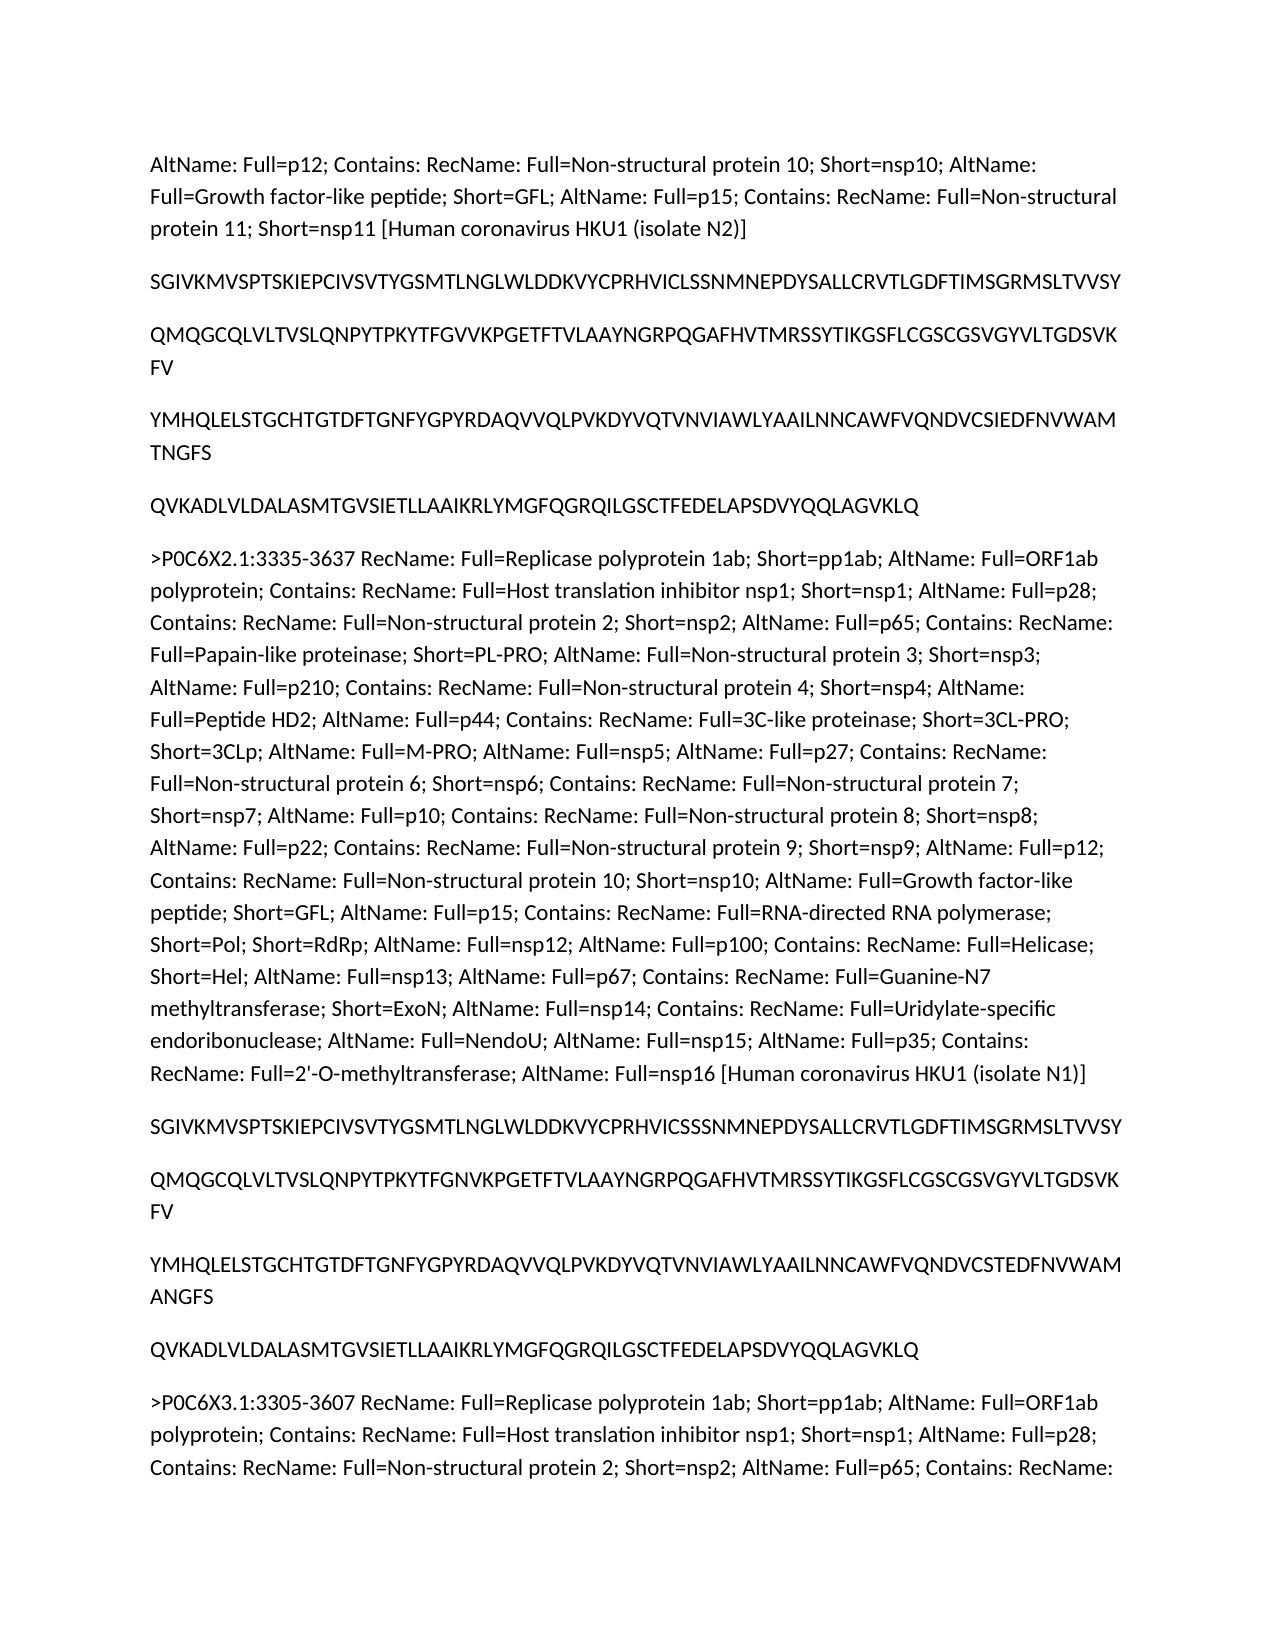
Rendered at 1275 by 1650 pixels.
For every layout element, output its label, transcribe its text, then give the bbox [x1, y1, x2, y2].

text YMHQLELSTGCHTGTDFTGNFYGPYRDAQVVQLPVKDYVQTVNVIAWLYAAILNNCAWFVQNDVCSTEDFNVWAMANGFS [150, 1250, 1125, 1310]
text SGIVKMVSPTSKIEPCIVSVTYGSMTLNGLWLDDKVYCPRHVICSSSNMNEPDYSALLCRVTLGDFTIMSGRMSLTVVSY [150, 1112, 1125, 1140]
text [150, 1388, 1125, 1481]
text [150, 150, 1125, 242]
text QMQGCQLVLTVSLQNPYTPKYTFGVVKPGETFTVLAAYNGRPQGAFHVTMRSSYTIKGSFLCGSCGSVGYVLTGDSVKFV [150, 320, 1125, 381]
text QMQGCQLVLTVSLQNPYTPKYTFGNVKPGETFTVLAAYNGRPQGAFHVTMRSSYTIKGSFLCGSCGSVGYVLTGDSVKFV [150, 1165, 1125, 1225]
text >P0C6X2.1:3335-3637 RecName: Full=Replicase polyprotein 1ab; Short=pp1ab; AltName: Full=ORF1ab polyprotein; Contains: RecName: Full=Host translation inhibitor nsp1; Short=nsp1; AltName: Full=p28; Contains: RecName: Full=Non-structural protein 2; Short=nsp2; AltName: Full=p65; Contains: RecName: Full=Papain-like proteinase; Short=PL-PRO; AltName: Full=Non-structural protein 3; Short=nsp3; AltName: Full=p210; Contains: RecName: Full=Non-structural protein 4; Short=nsp4; AltName: Full=Peptide HD2; AltName: Full=p44; Contains: RecName: Full=3C-like proteinase; Short=3CL-PRO; Short=3CLp; AltName: Full=M-PRO; AltName: Full=nsp5; AltName: Full=p27; Contains: RecName: Full=Non-structural protein 6; Short=nsp6; Contains: RecName: Full=Non-structural protein 7; Short=nsp7; AltName: Full=p10; Contains: RecName: Full=Non-structural protein 8; Short=nsp8; AltName: Full=p22; Contains: RecName: Full=Non-structural protein 9; Short=nsp9; AltName: Full=p12; Contains: RecName: Full=Non-structural protein 10; Short=nsp10; AltName: Full=Growth factor-like peptide; Short=GFL; AltName: Full=p15; Contains: RecName: Full=RNA-directed RNA polymerase; Short=Pol; Short=RdRp; AltName: Full=nsp12; AltName: Full=p100; Contains: RecName: Full=Helicase; Short=Hel; AltName: Full=nsp13; AltName: Full=p67; Contains: RecName: Full=Guanine-N7 methyltransferase; Short=ExoN; AltName: Full=nsp14; Contains: RecName: Full=Uridylate-specific endoribonuclease; AltName: Full=NendoU; AltName: Full=nsp15; AltName: Full=p35; Contains: RecName: Full=2'-O-methyltransferase; AltName: Full=nsp16 [Human coronavirus HKU1 (isolate N1)] [150, 544, 1125, 1087]
text QVKADLVLDALASMTGVSIETLLAAIKRLYMGFQGRQILGSCTFEDELAPSDVYQQLAGVKLQ [150, 1335, 1125, 1363]
text YMHQLELSTGCHTGTDFTGNFYGPYRDAQVVQLPVKDYVQTVNVIAWLYAAILNNCAWFVQNDVCSIEDFNVWAMTNGFS [150, 406, 1125, 466]
text SGIVKMVSPTSKIEPCIVSVTYGSMTLNGLWLDDKVYCPRHVICLSSNMNEPDYSALLCRVTLGDFTIMSGRMSLTVVSY [150, 267, 1125, 295]
text QVKADLVLDALASMTGVSIETLLAAIKRLYMGFQGRQILGSCTFEDELAPSDVYQQLAGVKLQ [150, 491, 1125, 519]
